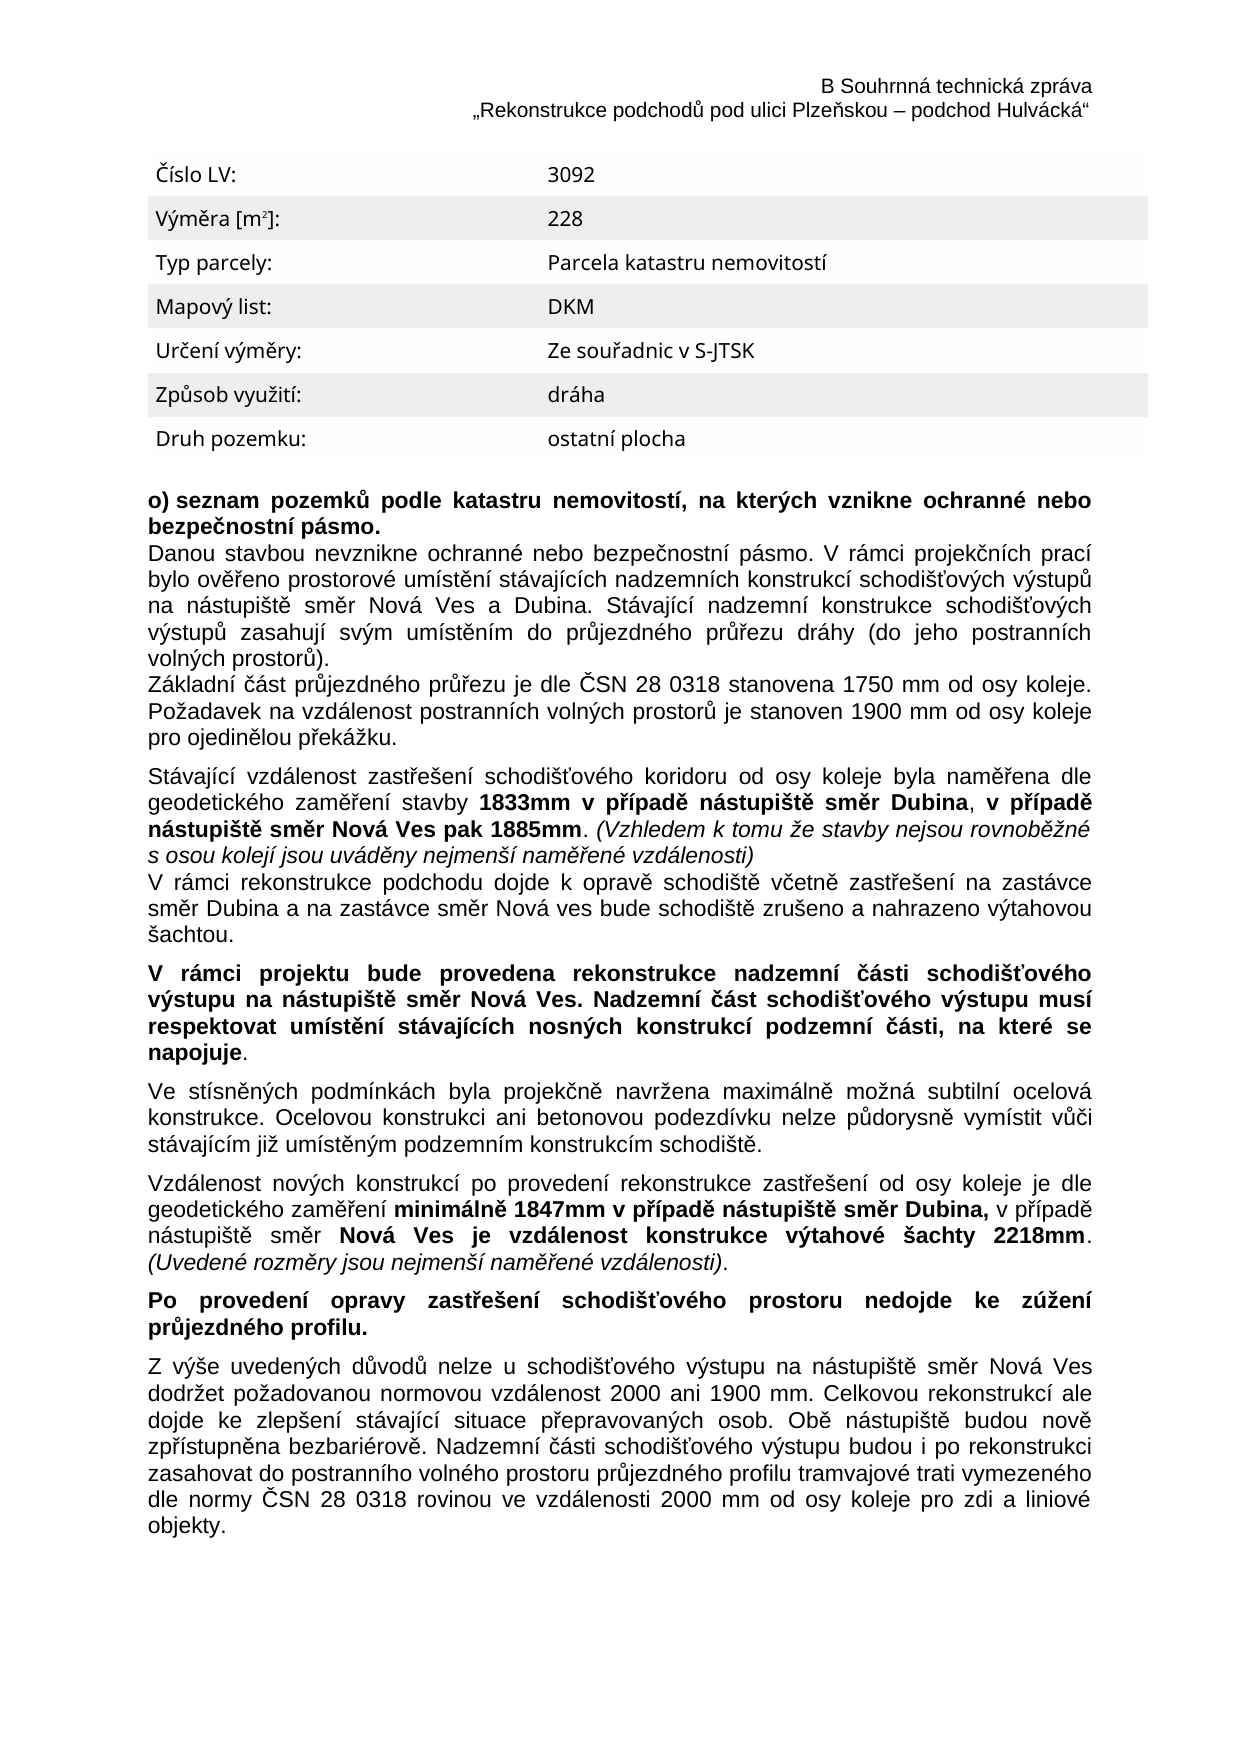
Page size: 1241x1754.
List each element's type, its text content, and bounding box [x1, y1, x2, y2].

table_cell Výměra [m2]: [148, 196, 540, 240]
table_cell DKM [540, 284, 1148, 328]
table_cell Způsob využití: [148, 373, 540, 417]
text Danou stavbou nevznikne ochranné nebo bezpečnostní pásmo. V rámci projekčních prací bylo ověřeno prostorové umístění stávajících nadzemních konstrukcí schodišťových výstupů na nástupiště směr Nová Ves a Dubina. Stávající nadzemní konstrukce schodišťových výstupů zasahují svým umístěním do průjezdného průřezu dráhy (do jeho postranních volných prostorů). [148, 540, 1093, 671]
text Vzdálenost nových konstrukcí po provedení rekonstrukce zastřešení od osy koleje je dle geodetického zaměření minimálně 1847mm v případě nástupiště směr Dubina, v případě nástupiště směr Nová Ves je vzdálenost konstrukce výtahové šachty 2218mm. (Uvedené rozměry jsou nejmenší naměřené vzdálenosti). [148, 1169, 1093, 1275]
table_cell Číslo LV: [148, 152, 540, 196]
table_cell 228 [540, 196, 1148, 240]
table_cell 3092 [540, 152, 1148, 196]
table_cell Mapový list: [148, 284, 540, 328]
text Základní část průjezdného průřezu je dle ČSN 28 0318 stanovena 1750 mm od osy koleje. Požadavek na vzdálenost postranních volných prostorů je stanoven 1900 mm od osy koleje pro ojedinělou překážku. [148, 671, 1093, 751]
text V rámci rekonstrukce podchodu dojde k opravě schodiště včetně zastřešení na zastávce směr Dubina a na zastávce směr Nová ves bude schodiště zrušeno a nahrazeno výtahovou šachtou. [148, 868, 1093, 947]
text V rámci projektu bude provedena rekonstrukce nadzemní části schodišťového výstupu na nástupiště směr Nová Ves. Nadzemní část schodišťového výstupu musí respektovat umístění stávajících nosných konstrukcí podzemní části, na které se napojuje. [148, 960, 1093, 1065]
table_cell ostatní plocha [540, 417, 1148, 461]
text Po provedení opravy zastřešení schodišťového prostoru nedojde ke zúžení průjezdného profilu. [148, 1287, 1093, 1340]
text o) seznam pozemků podle katastru nemovitostí, na kterých vznikne ochranné nebo bezpečnostní pásmo. [148, 487, 1093, 540]
table_cell Určení výměry: [148, 329, 540, 372]
text Z výše uvedených důvodů nelze u schodišťového výstupu na nástupiště směr Nová Ves dodržet požadovanou normovou vzdálenost 2000 ani 1900 mm. Celkovou rekonstrukcí ale dojde ke zlepšení stávající situace přepravovaných osob. Obě nástupiště budou nově zpřístupněna bezbariérově. Nadzemní části schodišťového výstupu budou i po rekonstrukci zasahovat do postranního volného prostoru průjezdného profilu tramvajové trati vymezeného dle normy ČSN 28 0318 rovinou ve vzdálenosti 2000 mm od osy koleje pro zdi a liniové objekty. [148, 1353, 1093, 1539]
text Ve stísněných podmínkách byla projekčně navržena maximálně možná subtilní ocelová konstrukce. Ocelovou konstrukci ani betonovou podezdívku nelze půdorysně vymístit vůči stávajícím již umístěným podzemním konstrukcím schodiště. [148, 1078, 1093, 1157]
table_cell Ze souřadnic v S-JTSK [540, 329, 1148, 372]
table_cell Typ parcely: [148, 240, 540, 284]
table_cell dráha [540, 373, 1148, 417]
text Stávající vzdálenost zastřešení schodišťového koridoru od osy koleje byla naměřena dle geodetického zaměření stavby 1833mm v případě nástupiště směr Dubina, v případě nástupiště směr Nová Ves pak 1885mm. (Vzhledem k tomu že stavby nejsou rovnoběžné s osou kolejí jsou uváděny nejmenší naměřené vzdálenosti) [148, 763, 1093, 868]
table_cell Druh pozemku: [148, 417, 540, 461]
table_cell Parcela katastru nemovitostí [540, 240, 1148, 284]
